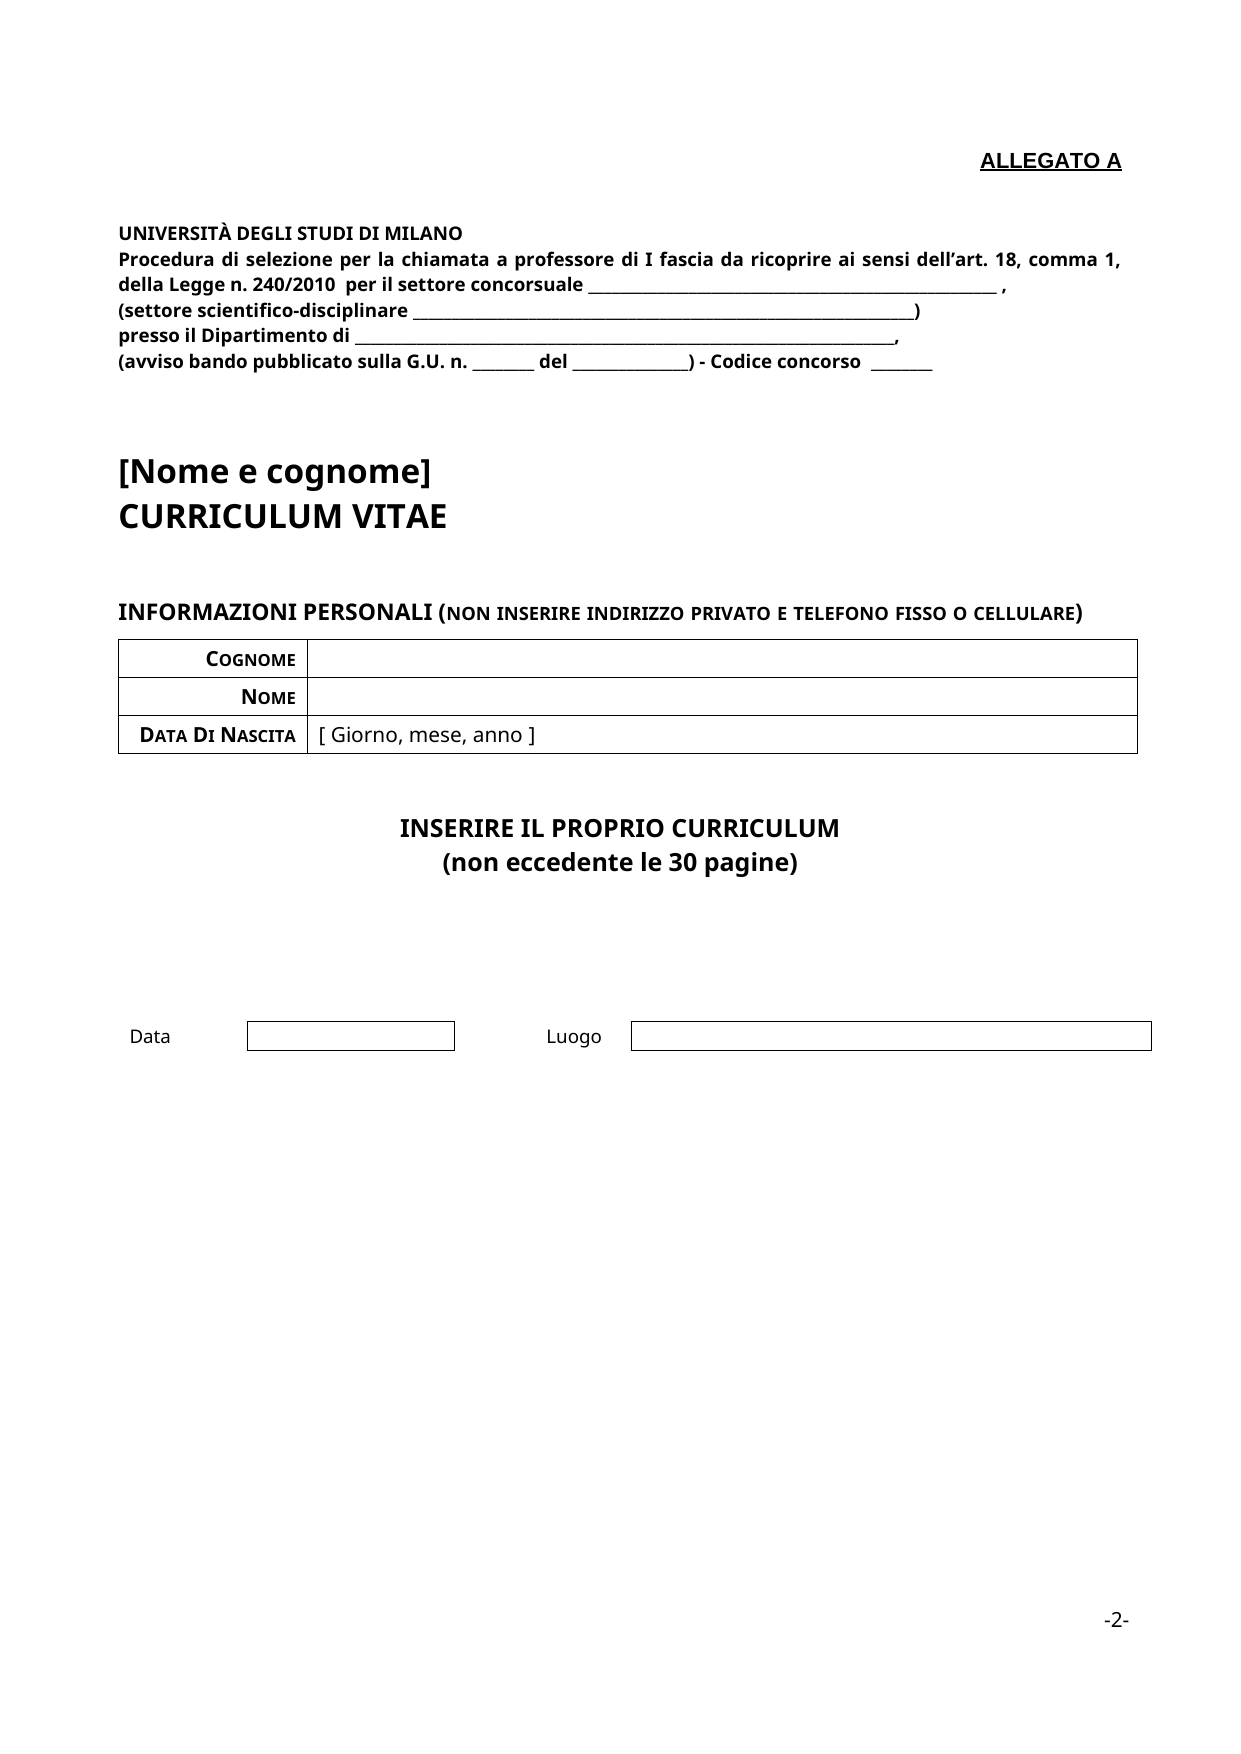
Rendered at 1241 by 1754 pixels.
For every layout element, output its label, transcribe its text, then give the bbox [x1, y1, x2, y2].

table_header [632, 1022, 1151, 1050]
table_header [308, 640, 1137, 677]
text (settore scientifico-disciplinare _________________________________________________________________) [118, 297, 1122, 323]
table_cell [ Giorno, mese, anno ] [308, 716, 1137, 753]
table_header Data [118, 1021, 247, 1050]
text Procedura di selezione per la chiamata a professore di I fascia da ricoprire ai sensi dell’art. 18, comma 1, della Legge n. 240/2010 per il settore concorsuale _____________________________________________________ , [118, 246, 1122, 297]
table_cell Data Di Nascita [119, 716, 307, 753]
text INFORMAZIONI PERSONALI (non inserire indirizzo privato e telefono fisso o cellulare) [118, 595, 1122, 627]
table_cell Nome [119, 678, 307, 715]
text INSERIRE IL PROPRIO CURRICULUM [118, 811, 1122, 844]
text (avviso bando pubblicato sulla G.U. n. ________ del _______________) - Codice concorso ________ [118, 348, 1122, 374]
table_header [248, 1022, 454, 1050]
text (non eccedente le 30 pagine) [118, 844, 1122, 879]
text CURRICULUM VITAE [118, 493, 1122, 538]
text UNIVERSITÀ DEGLI STUDI DI MILANO [118, 221, 1122, 246]
table_header Cognome [119, 640, 307, 677]
text ALLEGATO A [591, 148, 1122, 173]
text [Nome e cognome] [118, 448, 1122, 493]
table_header Luogo [455, 1021, 631, 1050]
table_cell [308, 678, 1137, 715]
text presso il Dipartimento di ______________________________________________________________________, [118, 323, 1122, 348]
